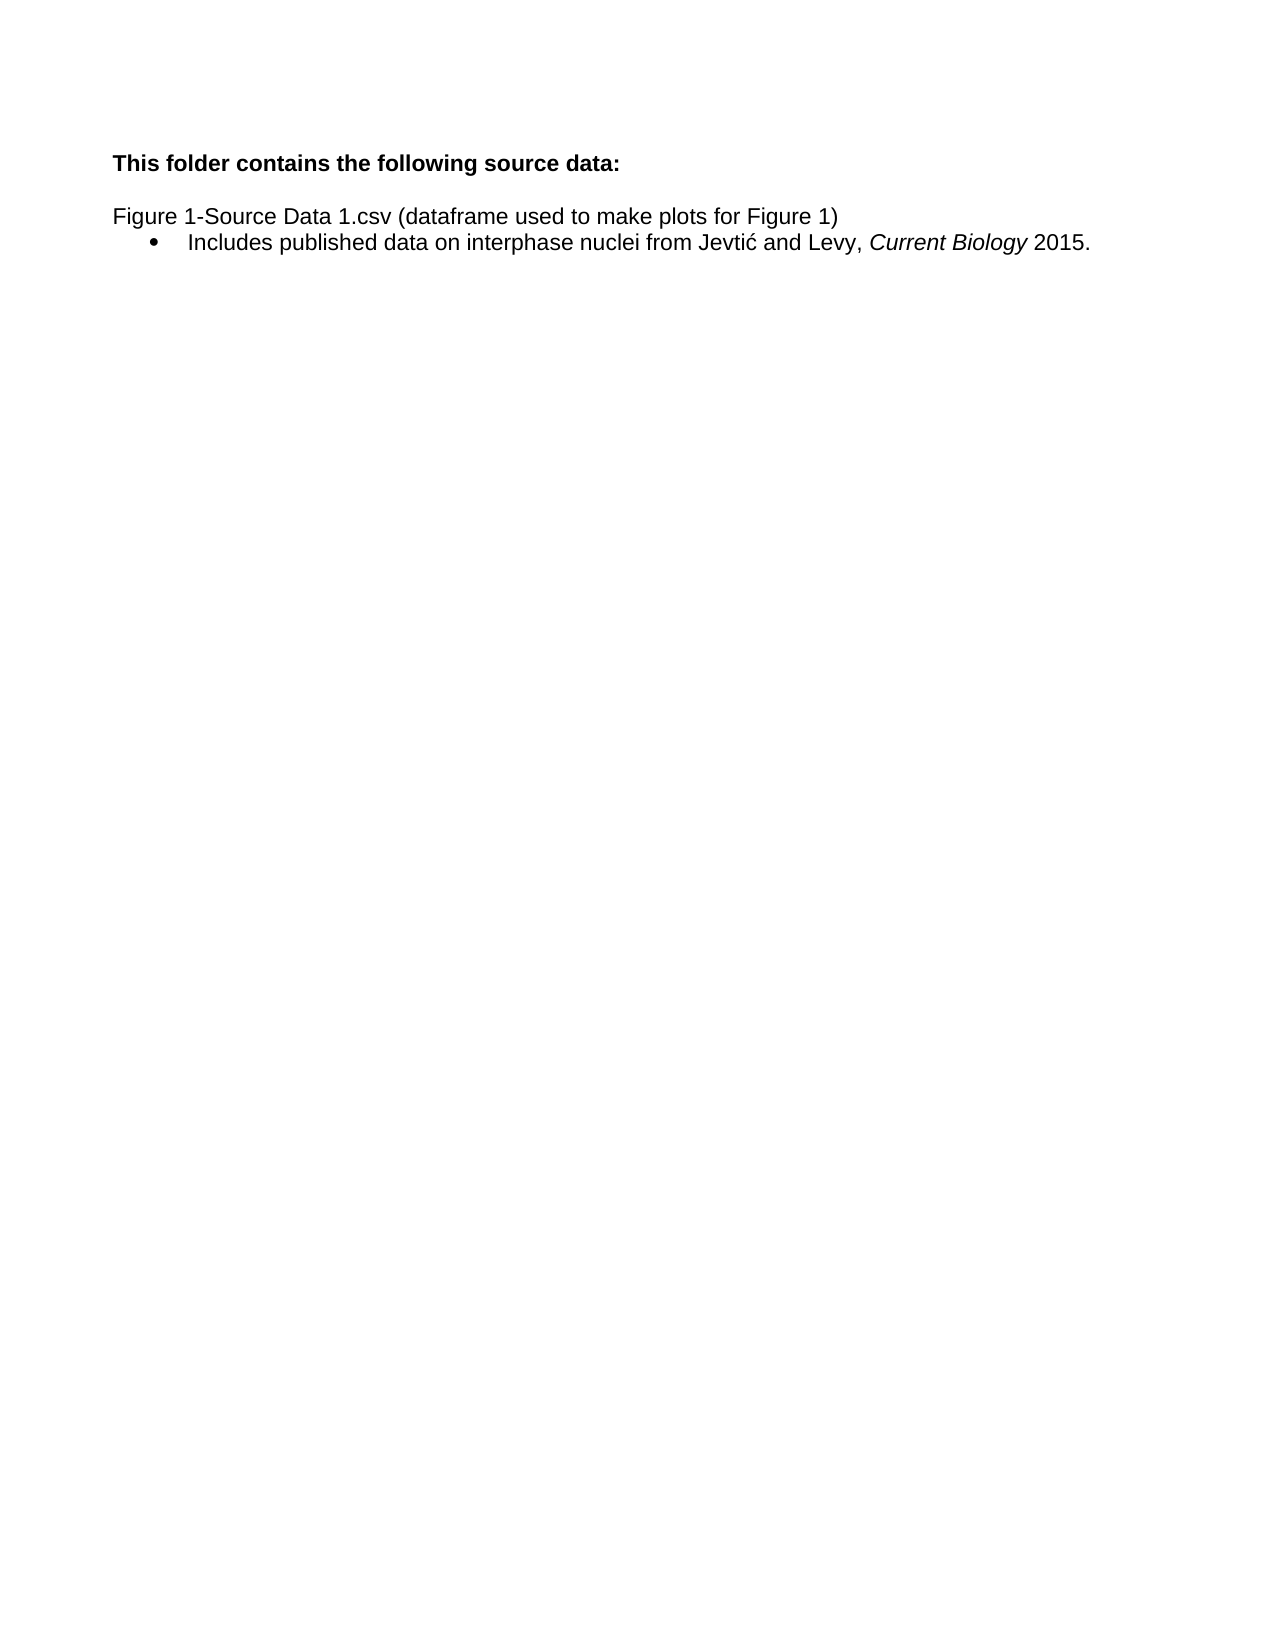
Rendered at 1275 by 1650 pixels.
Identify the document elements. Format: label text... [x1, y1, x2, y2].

list Includes published data on interphase nuclei from Jevtić and Levy, Current Biology 2015. [150, 229, 1162, 255]
text This folder contains the following source data: [112, 150, 1162, 176]
text Figure 1-Source Data 1.csv (dataframe used to make plots for Figure 1) [112, 203, 1162, 229]
